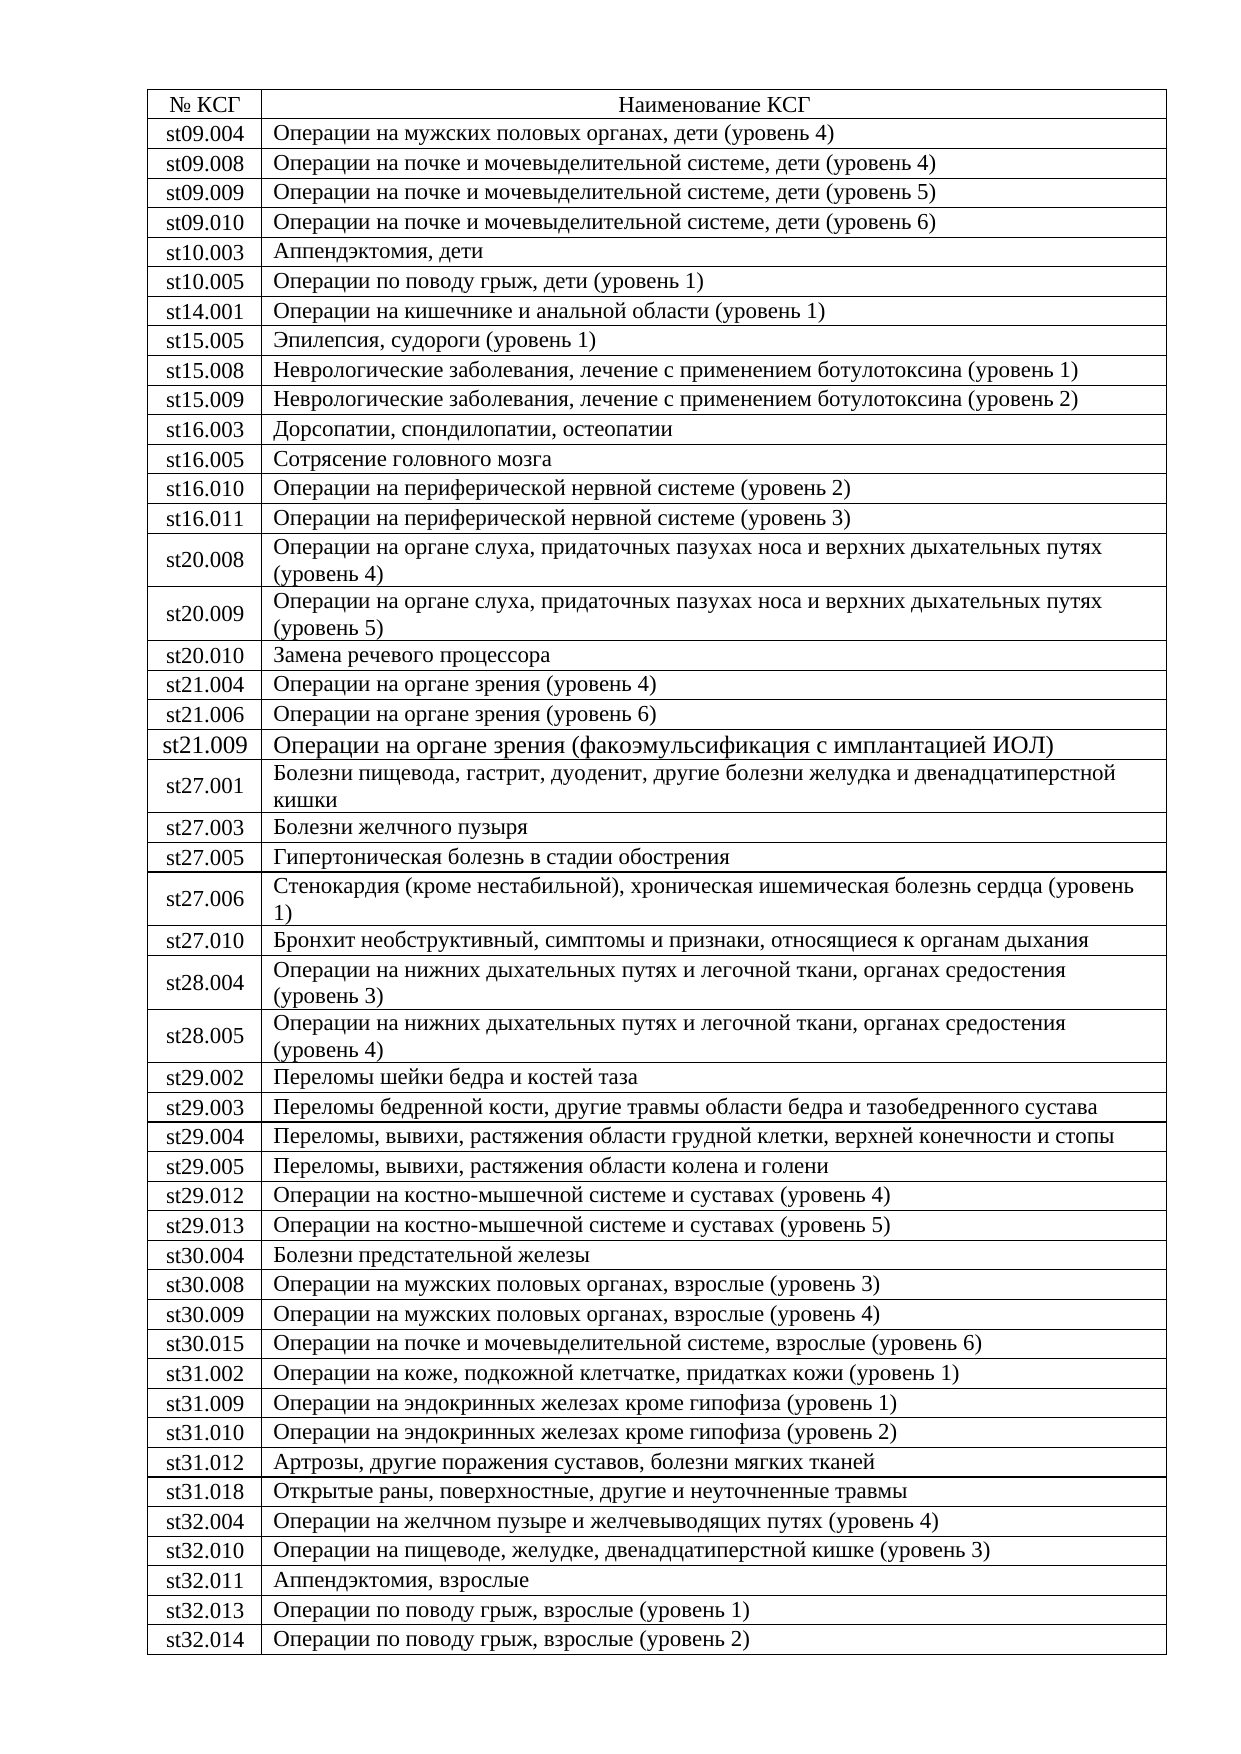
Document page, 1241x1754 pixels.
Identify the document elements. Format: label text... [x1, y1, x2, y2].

table_cell st21.004 [148, 671, 261, 699]
table_cell st29.004 [148, 1123, 261, 1151]
table_cell st16.011 [148, 504, 261, 532]
table_cell st10.003 [148, 238, 261, 266]
table_cell st09.004 [148, 119, 261, 148]
table_cell Операции на пищеводе, желудке, двенадцатиперстной кишке (уровень 3) [262, 1537, 1166, 1565]
table_cell st15.005 [148, 326, 261, 355]
table_cell st30.015 [148, 1330, 261, 1358]
table_cell st28.005 [148, 1010, 261, 1062]
table_cell st31.002 [148, 1359, 261, 1388]
table_cell Операции на мужских половых органах, взрослые (уровень 3) [262, 1270, 1166, 1299]
table_cell st09.008 [148, 149, 261, 177]
table_cell st30.004 [148, 1241, 261, 1269]
table_cell st20.008 [148, 534, 261, 586]
table_cell Болезни пищевода, гастрит, дуоденит, другие болезни желудка и двенадцатиперстной кишки [262, 760, 1166, 812]
table_cell Открытые раны, поверхностные, другие и неуточненные травмы [262, 1478, 1166, 1506]
table_cell st31.018 [148, 1478, 261, 1506]
table_cell st09.010 [148, 208, 261, 237]
table_cell Операции по поводу грыж, дети (уровень 1) [262, 267, 1166, 296]
table_header № КСГ [148, 90, 261, 118]
table_cell Сотрясение головного мозга [262, 445, 1166, 473]
table_cell Эпилепсия, судороги (уровень 1) [262, 326, 1166, 355]
table_cell Операции по поводу грыж, взрослые (уровень 1) [262, 1596, 1166, 1624]
table_cell Аппендэктомия, дети [262, 238, 1166, 266]
table_cell st20.010 [148, 641, 261, 669]
table_cell st29.003 [148, 1093, 261, 1121]
table_cell Гипертоническая болезнь в стадии обострения [262, 843, 1166, 871]
table_cell Операции на периферической нервной системе (уровень 2) [262, 474, 1166, 503]
table_cell Операции на костно-мышечной системе и суставах (уровень 4) [262, 1182, 1166, 1210]
table_cell st27.005 [148, 843, 261, 871]
table_cell st16.005 [148, 445, 261, 473]
table_cell Переломы бедренной кости, другие травмы области бедра и тазобедренного сустава [262, 1093, 1166, 1121]
table_cell st27.001 [148, 760, 261, 812]
table_cell st10.005 [148, 267, 261, 296]
table_cell st31.010 [148, 1418, 261, 1447]
table_cell st32.004 [148, 1507, 261, 1536]
table_cell st09.009 [148, 179, 261, 207]
table_cell st21.006 [148, 700, 261, 729]
table_cell Операции на органе зрения (уровень 6) [262, 700, 1166, 729]
table_cell st27.006 [148, 873, 261, 925]
table_cell st16.010 [148, 474, 261, 503]
table_cell Операции на органе слуха, придаточных пазухах носа и верхних дыхательных путях (уровень 5) [262, 587, 1166, 640]
table_cell Операции на органе слуха, придаточных пазухах носа и верхних дыхательных путях (уровень 4) [262, 534, 1166, 586]
table_cell st21.009 [148, 730, 261, 758]
table_cell st15.008 [148, 356, 261, 384]
table_cell Операции на почке и мочевыделительной системе, дети (уровень 6) [262, 208, 1166, 237]
table_cell Операции на эндокринных железах кроме гипофиза (уровень 1) [262, 1389, 1166, 1417]
table_cell Операции на мужских половых органах, дети (уровень 4) [262, 119, 1166, 148]
table_cell Болезни предстательной железы [262, 1241, 1166, 1269]
table_cell Операции на коже, подкожной клетчатке, придатках кожи (уровень 1) [262, 1359, 1166, 1388]
table_cell Переломы, вывихи, растяжения области грудной клетки, верхней конечности и стопы [262, 1123, 1166, 1151]
table_cell st32.010 [148, 1537, 261, 1565]
table_cell Аппендэктомия, взрослые [262, 1566, 1166, 1595]
table_cell Замена речевого процессора [262, 641, 1166, 669]
table_cell Операции на нижних дыхательных путях и легочной ткани, органах средостения (уровень 4) [262, 1010, 1166, 1062]
table_cell Операции на мужских половых органах, взрослые (уровень 4) [262, 1300, 1166, 1328]
table_cell st30.009 [148, 1300, 261, 1328]
table_cell st15.009 [148, 386, 261, 414]
table_cell st30.008 [148, 1270, 261, 1299]
table_cell Переломы, вывихи, растяжения области колена и голени [262, 1152, 1166, 1181]
table_cell st20.009 [148, 587, 261, 640]
table_header Наименование КСГ [262, 90, 1166, 118]
table_cell Операции на периферической нервной системе (уровень 3) [262, 504, 1166, 532]
table_cell st31.009 [148, 1389, 261, 1417]
table_cell Стенокардия (кроме нестабильной), хроническая ишемическая болезнь сердца (уровень 1) [262, 873, 1166, 925]
table_cell st32.013 [148, 1596, 261, 1624]
table_cell Артрозы, другие поражения суставов, болезни мягких тканей [262, 1448, 1166, 1476]
table_cell st31.012 [148, 1448, 261, 1476]
table_cell Операции на кишечнике и анальной области (уровень 1) [262, 297, 1166, 325]
table_cell Операции по поводу грыж, взрослые (уровень 2) [262, 1625, 1166, 1654]
table_cell Дорсопатии, спондилопатии, остеопатии [262, 415, 1166, 444]
table_cell st27.003 [148, 813, 261, 842]
table_cell Операции на почке и мочевыделительной системе, дети (уровень 4) [262, 149, 1166, 177]
table_cell Операции на органе зрения (уровень 4) [262, 671, 1166, 699]
table_cell Неврологические заболевания, лечение с применением ботулотоксина (уровень 1) [262, 356, 1166, 384]
table_cell st29.013 [148, 1211, 261, 1240]
table_cell st16.003 [148, 415, 261, 444]
table_cell st32.011 [148, 1566, 261, 1595]
table_cell Операции на органе зрения (факоэмульсификация с имплантацией ИОЛ) [262, 730, 1166, 758]
table_cell Операции на эндокринных железах кроме гипофиза (уровень 2) [262, 1418, 1166, 1447]
table_cell Бронхит необструктивный, симптомы и признаки, относящиеся к органам дыхания [262, 926, 1166, 955]
table_cell st28.004 [148, 956, 261, 1008]
table_cell st14.001 [148, 297, 261, 325]
table_cell st29.002 [148, 1063, 261, 1092]
table_cell st32.014 [148, 1625, 261, 1654]
table_cell Болезни желчного пузыря [262, 813, 1166, 842]
table_cell st29.012 [148, 1182, 261, 1210]
table_cell Операции на почке и мочевыделительной системе, взрослые (уровень 6) [262, 1330, 1166, 1358]
table_cell Операции на нижних дыхательных путях и легочной ткани, органах средостения (уровень 3) [262, 956, 1166, 1008]
table_cell Операции на почке и мочевыделительной системе, дети (уровень 5) [262, 179, 1166, 207]
table_cell st29.005 [148, 1152, 261, 1181]
table_cell Операции на желчном пузыре и желчевыводящих путях (уровень 4) [262, 1507, 1166, 1536]
table_cell Переломы шейки бедра и костей таза [262, 1063, 1166, 1092]
table_cell Неврологические заболевания, лечение с применением ботулотоксина (уровень 2) [262, 386, 1166, 414]
table_cell Операции на костно-мышечной системе и суставах (уровень 5) [262, 1211, 1166, 1240]
table_cell st27.010 [148, 926, 261, 955]
